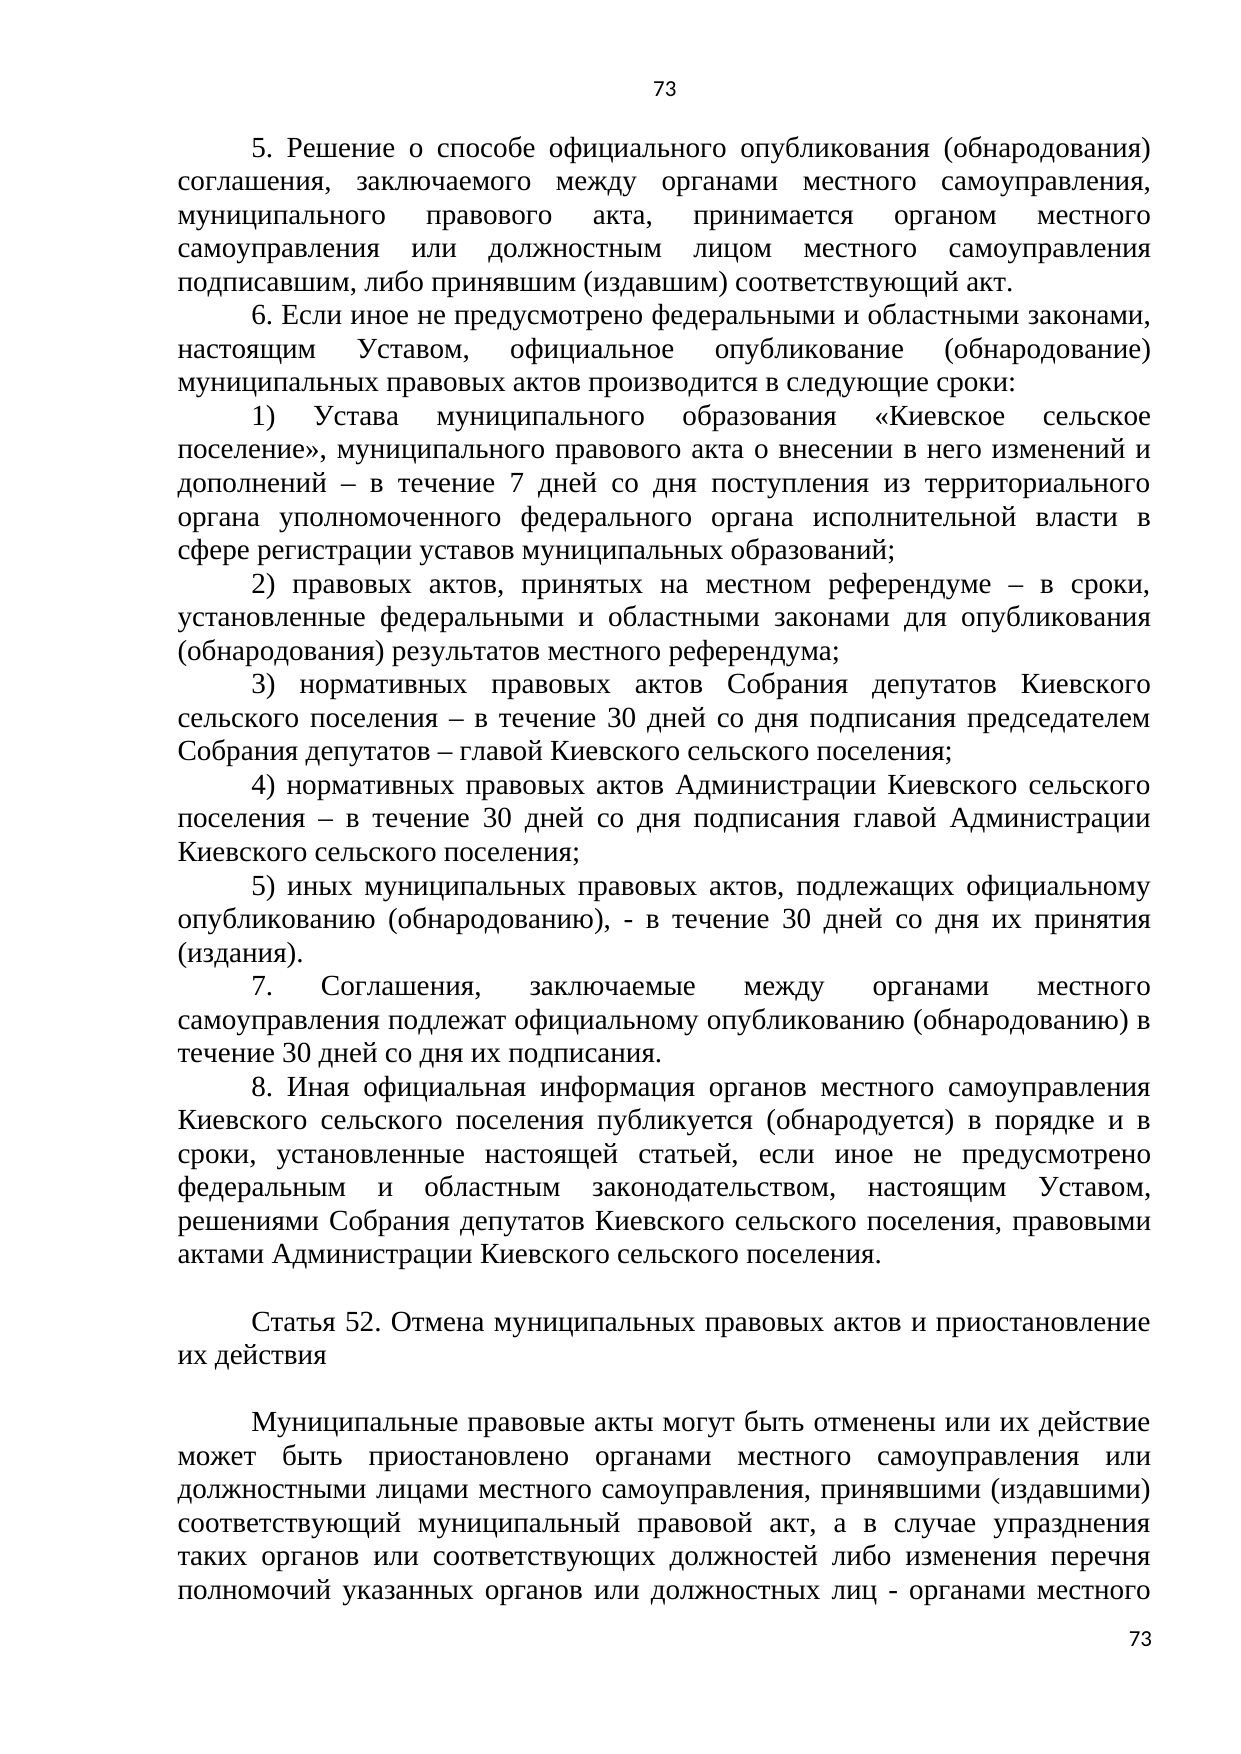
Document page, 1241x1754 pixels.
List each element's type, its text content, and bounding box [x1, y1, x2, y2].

text 2) правовых актов, принятых на местном референдуме – в сроки, установленные федеральными и областными законами для опубликования (обнародования) результатов местного референдума; [177, 566, 1152, 666]
text 1) Устава муниципального образования «Киевское сельское поселение», муниципального правового акта о внесении в него изменений и дополнений – в течение 7 дней со дня поступления из территориального органа уполномоченного федерального органа исполнительной власти в сфере регистрации уставов муниципальных образований; [177, 398, 1152, 566]
text Статья 52. Отмена муниципальных правовых актов и приостановление их действия [177, 1304, 1152, 1371]
text 3) нормативных правовых актов Собрания депутатов Киевского сельского поселения – в течение 30 дней со дня подписания председателем Собрания депутатов – главой Киевского сельского поселения; [177, 666, 1152, 767]
text 4) нормативных правовых актов Администрации Киевского сельского поселения – в течение 30 дней со дня подписания главой Администрации Киевского сельского поселения; [177, 767, 1152, 868]
text 5) иных муниципальных правовых актов, подлежащих официальному опубликованию (обнародованию), - в течение 30 дней со дня их принятия (издания). [177, 868, 1152, 968]
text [177, 1404, 1152, 1606]
text 5. Решение о способе официального опубликования (обнародования) соглашения, заключаемого между органами местного самоуправления, муниципального правового акта, принимается органом местного самоуправления или должностным лицом местного самоуправления подписавшим, либо принявшим (издавшим) соответствующий акт. [177, 130, 1152, 297]
text 8. Иная официальная информация органов местного самоуправления Киевского сельского поселения публикуется (обнародуется) в порядке и в сроки, установленные настоящей статьей, если иное не предусмотрено федеральным и областным законодательством, настоящим Уставом, решениями Собрания депутатов Киевского сельского поселения, правовыми актами Администрации Киевского сельского поселения. [177, 1069, 1152, 1270]
text 6. Если иное не предусмотрено федеральными и областными законами, настоящим Уставом, официальное опубликование (обнародование) муниципальных правовых актов производится в следующие сроки: [177, 297, 1152, 398]
text 7. Соглашения, заключаемые между органами местного самоуправления подлежат официальному опубликованию (обнародованию) в течение 30 дней со дня их подписания. [177, 968, 1152, 1069]
